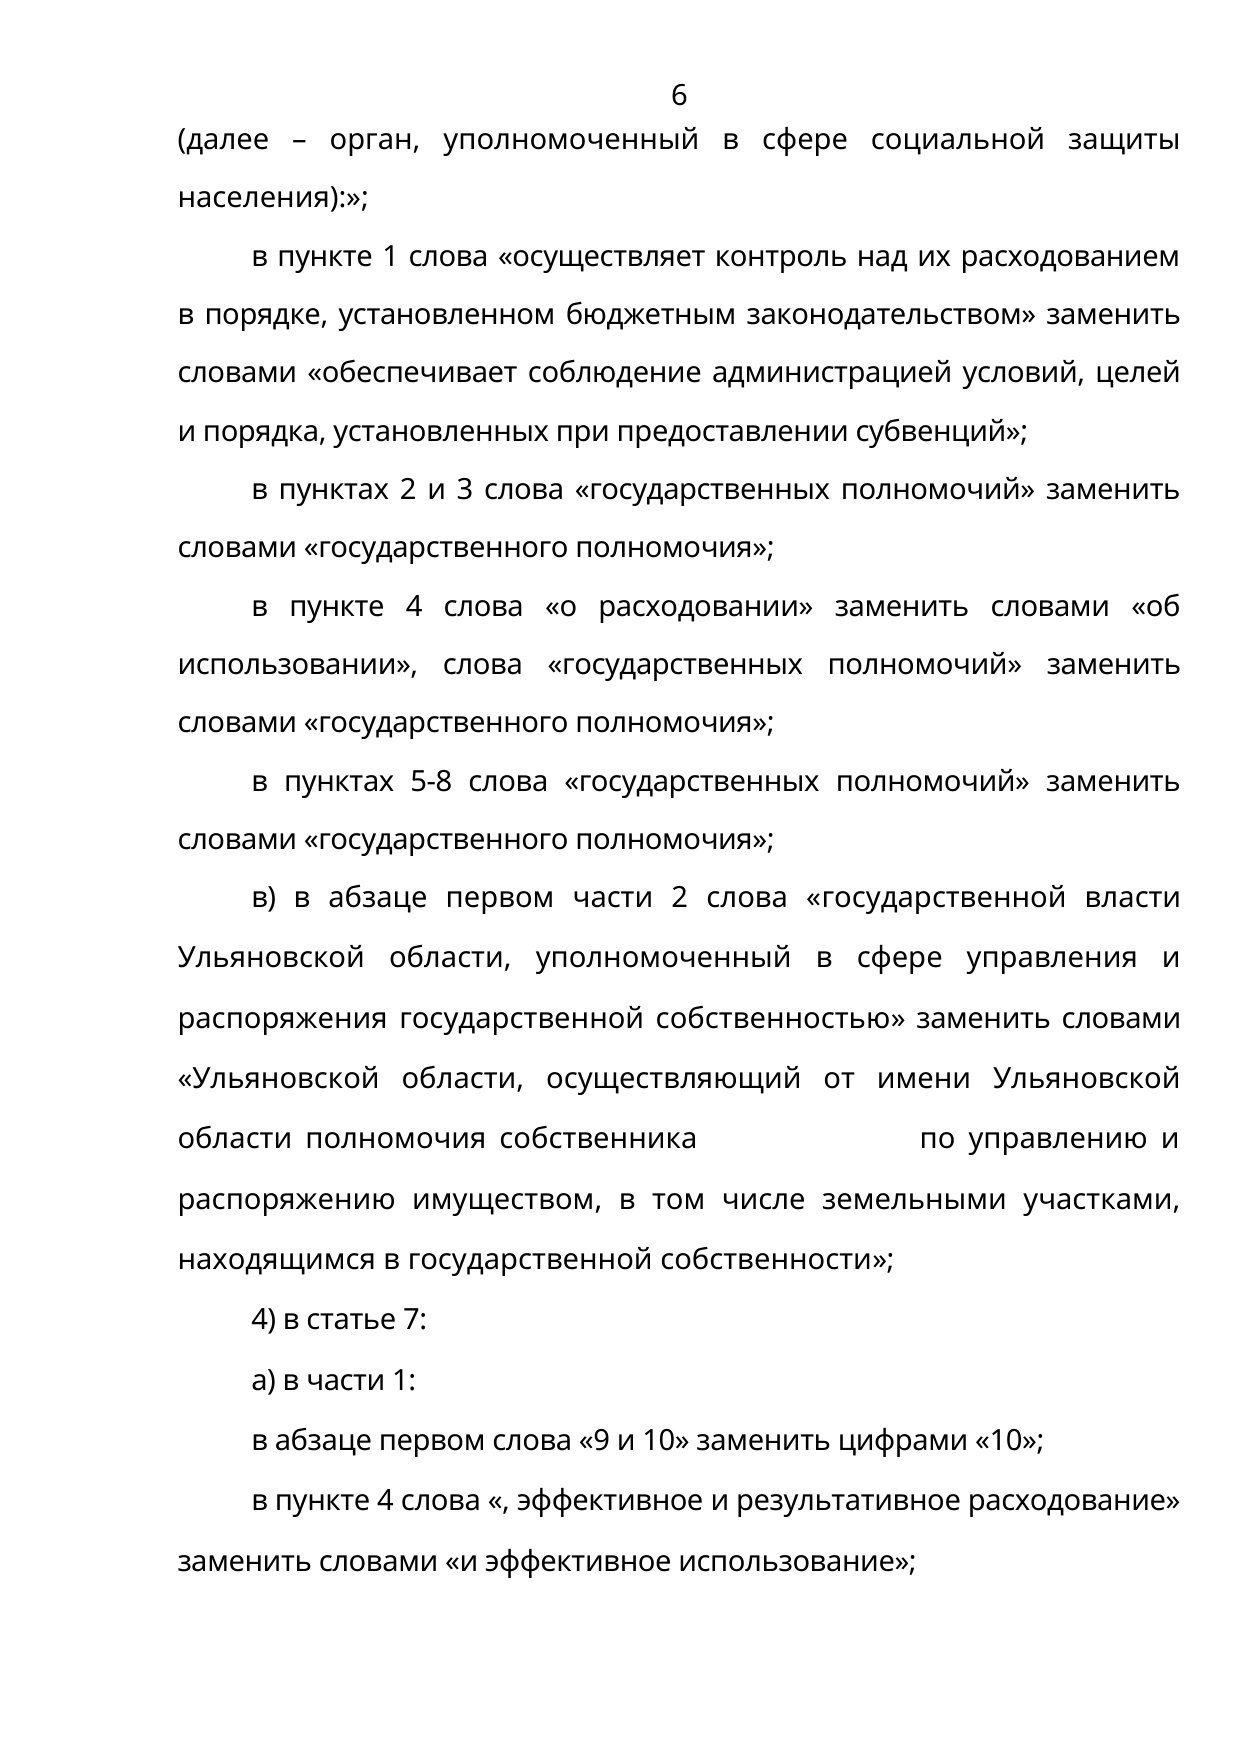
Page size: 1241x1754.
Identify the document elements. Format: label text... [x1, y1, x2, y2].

list а) в части 1: [177, 1359, 1181, 1399]
text в пунктах 2 и 3 слова «государственных полномочий» заменить словами «государственного полномочия»; [177, 468, 1181, 566]
text в пункте 4 слова «о расходовании» заменить словами «об использовании», слова «государственных полномочий» заменить словами «государственного полномочия»; [177, 585, 1181, 741]
text в пункте 1 слова «осуществляет контроль над их расходованием в порядке, установленном бюджетным законодательством» заменить словами «обеспечивает соблюдение администрацией условий, целей и порядка, установленных при предоставлении субвенций»; [177, 235, 1181, 449]
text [177, 118, 1181, 216]
text 4) в статье 7: [177, 1299, 1181, 1338]
list в абзаце первом слова «9 и 10» заменить цифрами «10»; [177, 1419, 1181, 1459]
text в пунктах 5-8 слова «государственных полномочий» заменить словами «государственного полномочия»; [177, 760, 1181, 858]
text в) в абзаце первом части 2 слова «государственной власти Ульяновской области, уполномоченный в сфере управления и распоряжения государственной собственностью» заменить словами «Ульяновской области, осуществляющий от имени Ульяновской области полномочия собственника по управлению и распоряжению имуществом, в том числе земельными участками, находящимся в государственной собственности»; [177, 876, 1181, 1278]
list в пункте 4 слова «, эффективное и результативное расходование» заменить словами «и эффективное использование»; [177, 1479, 1181, 1579]
